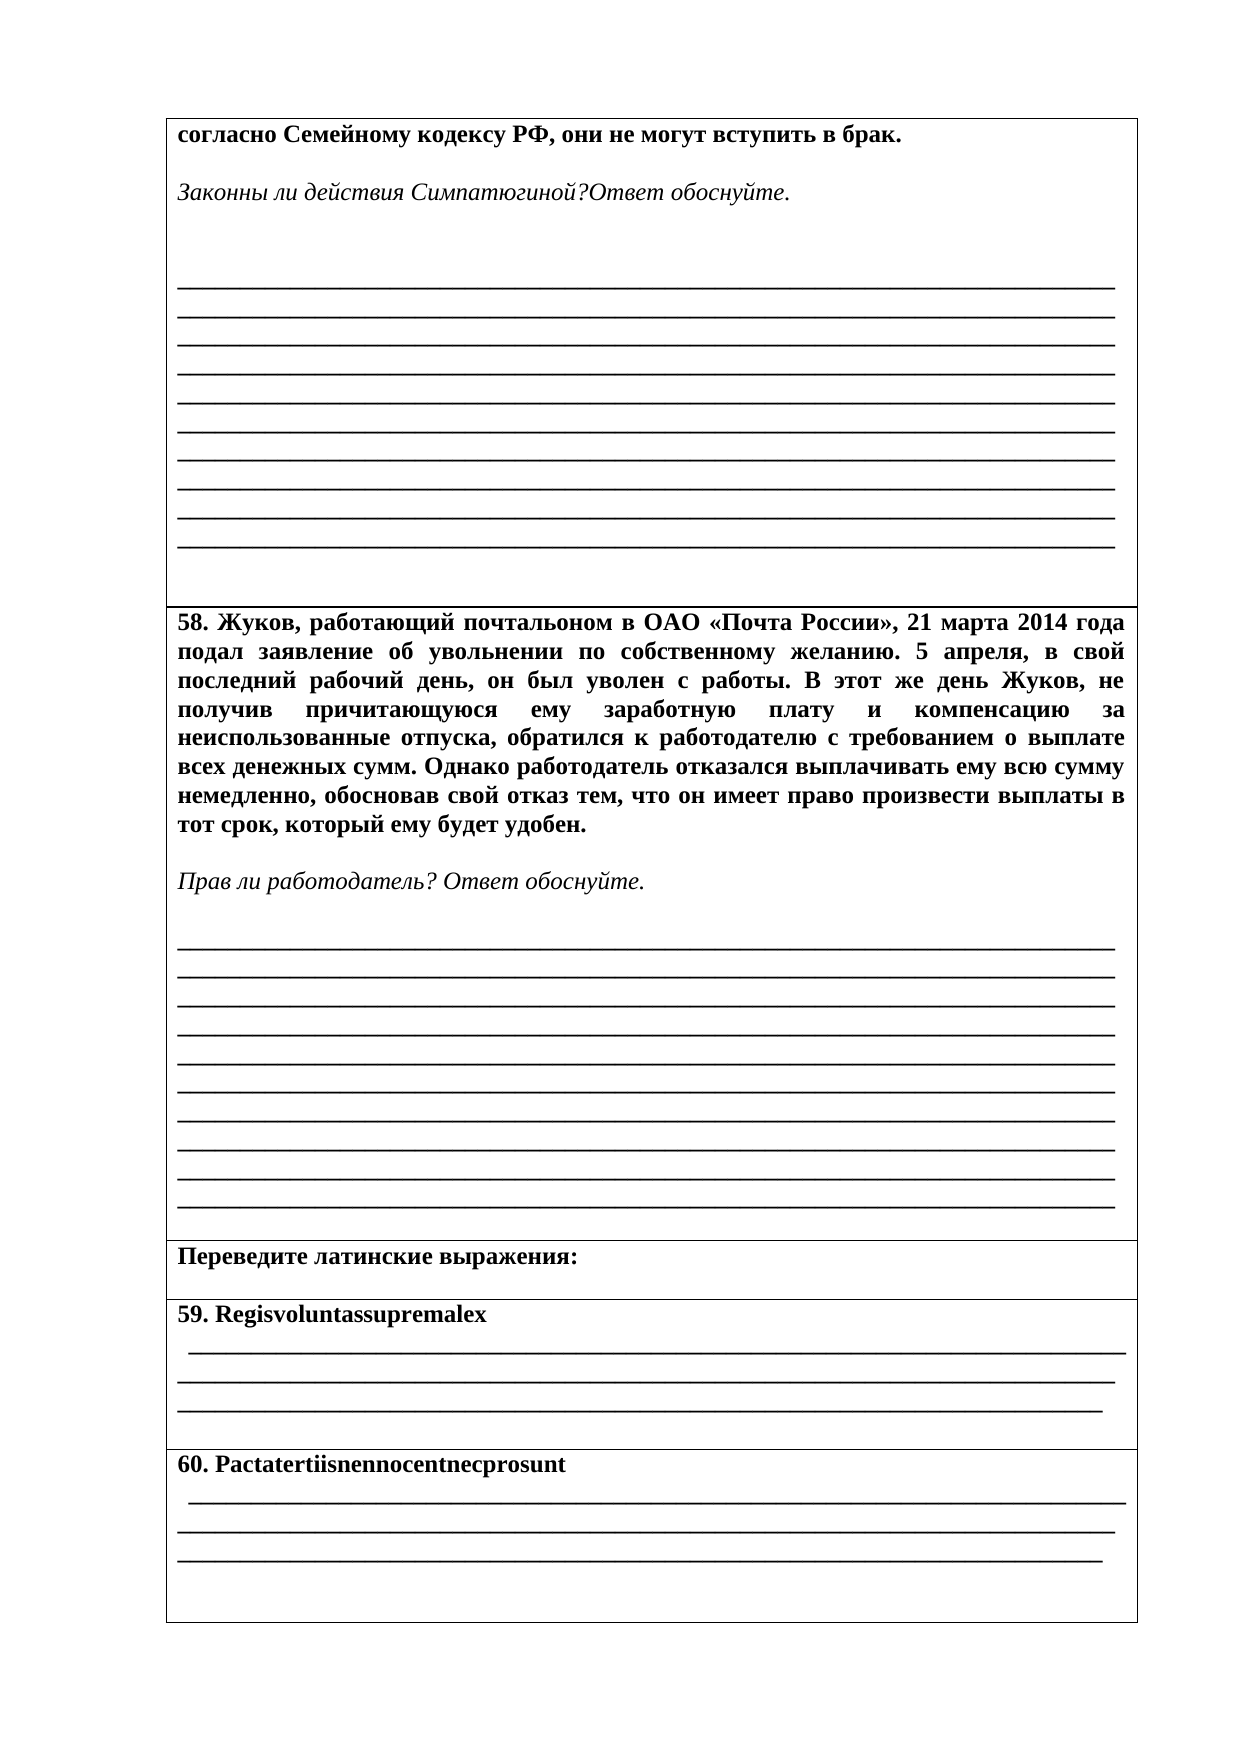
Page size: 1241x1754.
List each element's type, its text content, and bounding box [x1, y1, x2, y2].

table_cell 59. Regisvoluntassupremalex ______________________________________________________________________________________________________________________________________________________ __________________________________________________________________________ [167, 1300, 1137, 1448]
table_cell Переведите латинские выражения: [167, 1241, 1137, 1298]
table_cell 60. Pactatertiisnennocentnecprosunt ________________________________________________________________________________________________________________________________________________________________________________________________________________________________ [167, 1450, 1137, 1622]
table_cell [167, 119, 1137, 606]
table_cell 58. Жуков, работающий почтальоном в ОАО «Почта России», 21 марта 2014 года подал заявление об увольнении по собственному желанию. 5 апреля, в свой последний рабочий день, он был уволен с работы. В этот же день Жуков, не получив причитающуюся ему заработную плату и компенсацию за неиспользованные отпуска, обратился к работодателю с требованием о выплате всех денежных сумм. Однако работодатель отказался выплачивать ему всю сумму немедленно, обосновав свой отказ тем, что он имеет право произвести выплаты в тот срок, который ему будет удобен. Прав ли работодатель? Ответ обоснуйте. ______________________________________________________________________________________________________________________________________________________________________________________________________________________________________________________________________________________________________________________________________________________________________________________________________________________________________________________________________________________________________________________________________________________________________________________________________________________________________________________________________________________________________________________________________________________________________________ [167, 608, 1137, 1240]
